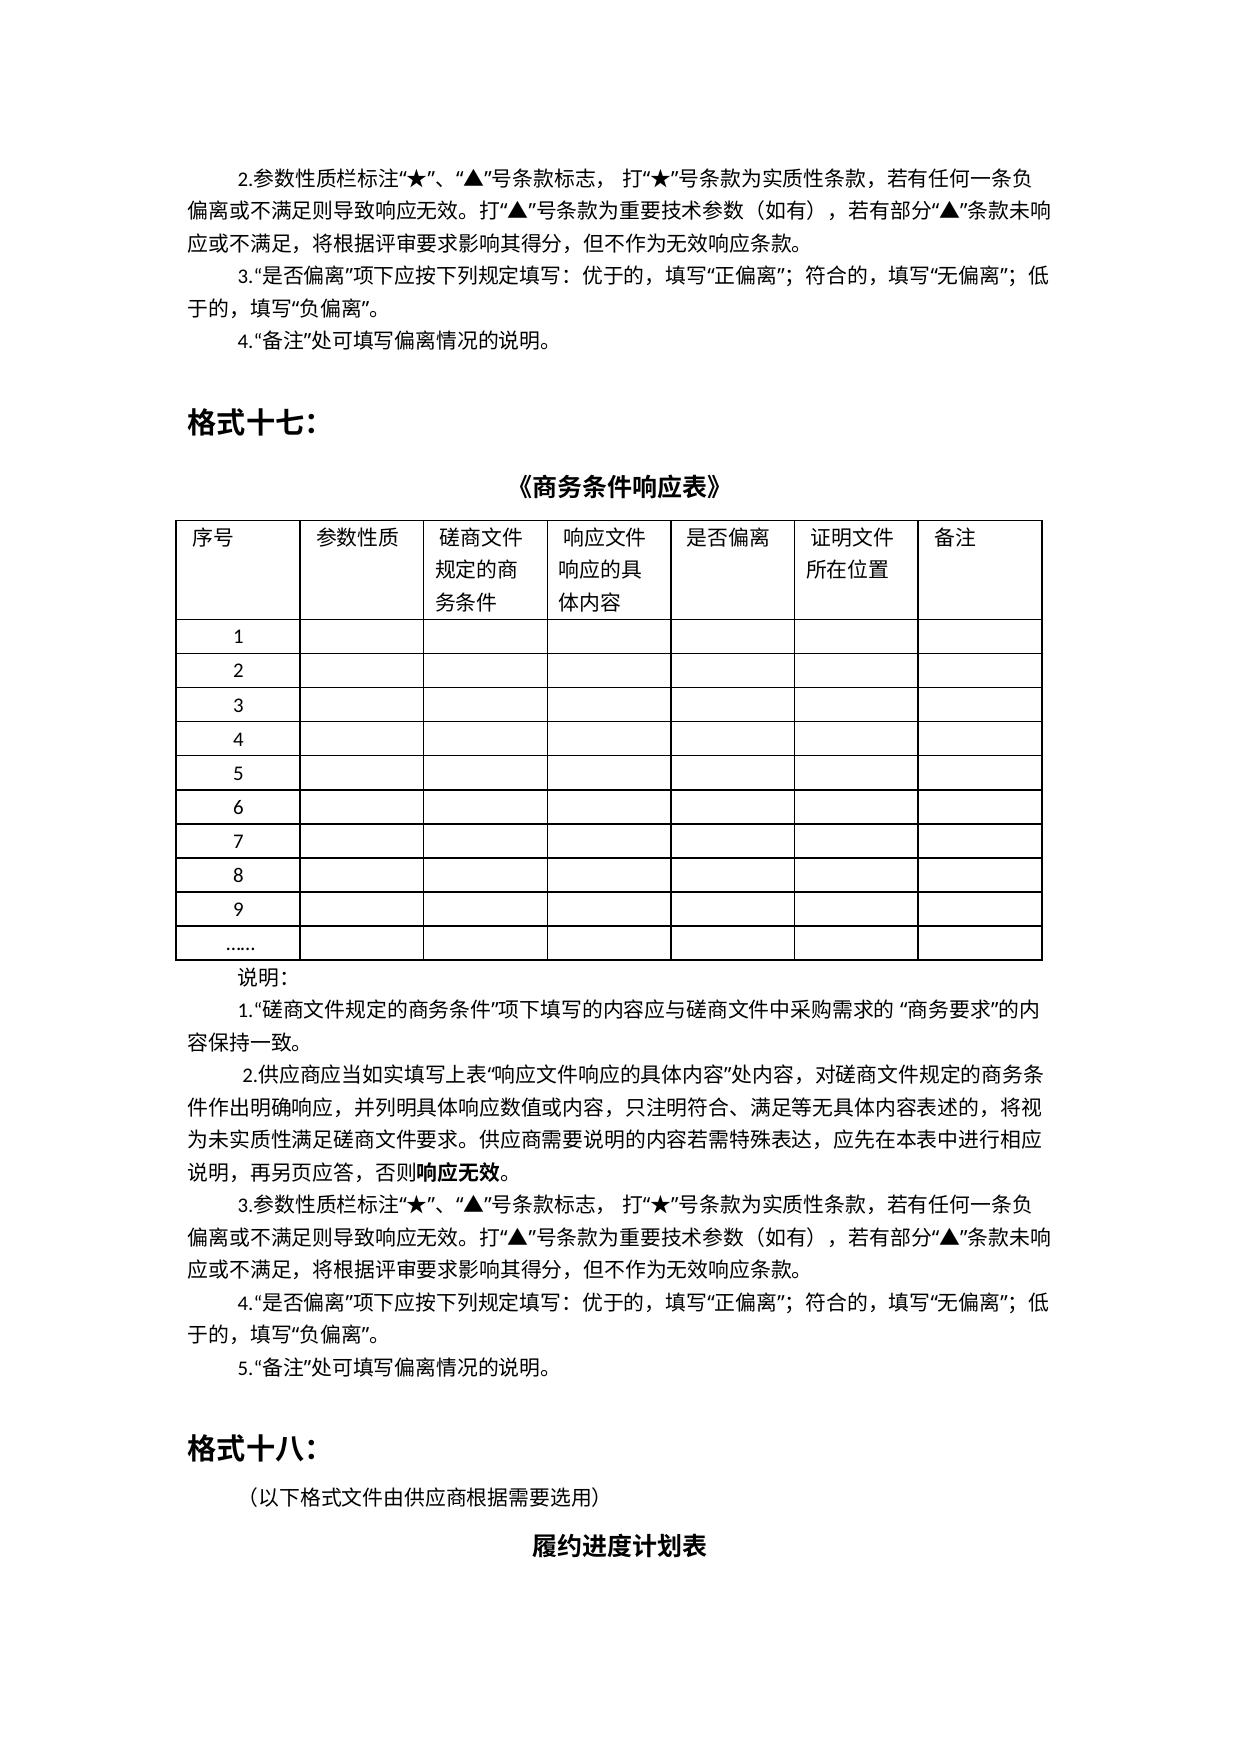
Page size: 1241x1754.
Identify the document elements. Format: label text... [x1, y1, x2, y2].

text 3.参数性质栏标注“★”、“▲”号条款标志， 打“★”号条款为实质性条款，若有任何一条负偏离或不满足则导致响应无效。打“▲”号条款为重要技术参数（如有），若有部分“▲”条款未响应或不满足，将根据评审要求影响其得分，但不作为无效响应条款。 [187, 1188, 1053, 1286]
text 3.“是否偏离”项下应按下列规定填写：优于的，填写“正偏离”；符合的，填写“无偏离”；低于的，填写“负偏离”。 [187, 259, 1053, 324]
text 履约进度计划表 [187, 1513, 1053, 1578]
table_cell 1 [177, 620, 299, 653]
table_cell [919, 791, 1041, 823]
table_cell [919, 688, 1041, 721]
text 说明： [187, 961, 1053, 993]
table_header 磋商文件规定的商务条件 [424, 521, 547, 618]
table_header 参数性质 [301, 521, 423, 618]
table_header 是否偏离 [672, 521, 794, 618]
table_cell [424, 893, 547, 925]
table_cell 3 [177, 688, 299, 721]
table_cell 5 [177, 756, 299, 789]
text 1.“磋商文件规定的商务条件”项下填写的内容应与磋商文件中采购需求的 “商务要求”的内容保持一致。 [187, 993, 1053, 1058]
table_cell [548, 756, 670, 789]
table_cell [672, 893, 794, 925]
table_cell [919, 722, 1041, 755]
table_cell [548, 654, 670, 687]
table_cell [548, 620, 670, 653]
text （以下格式文件由供应商根据需要选用） [187, 1481, 1053, 1513]
table_cell [301, 722, 423, 755]
table_cell [301, 654, 423, 687]
table_cell [672, 791, 794, 823]
table_cell [548, 791, 670, 823]
text 格式十八： [187, 1416, 1053, 1481]
table_cell [672, 620, 794, 653]
table_cell [301, 927, 423, 959]
table_cell 6 [177, 791, 299, 823]
table_cell [795, 791, 917, 823]
table_cell [548, 893, 670, 925]
table_cell [795, 654, 917, 687]
table_cell [424, 722, 547, 755]
table_cell [548, 688, 670, 721]
table_cell [301, 756, 423, 789]
text 格式十七： [187, 389, 1053, 454]
table_cell [424, 688, 547, 721]
table_cell [301, 825, 423, 857]
table_cell [301, 791, 423, 823]
table_cell [548, 825, 670, 857]
text 4.“是否偏离”项下应按下列规定填写：优于的，填写“正偏离”；符合的，填写“无偏离”；低于的，填写“负偏离”。 [187, 1286, 1053, 1351]
table_cell 2 [177, 654, 299, 687]
table_cell [919, 620, 1041, 653]
table_cell [672, 825, 794, 857]
table_cell [548, 927, 670, 959]
table_cell [672, 654, 794, 687]
table_cell [424, 756, 547, 789]
table_header 备注 [919, 521, 1041, 618]
table_cell 9 [177, 893, 299, 925]
table_cell 7 [177, 825, 299, 857]
table_cell [919, 654, 1041, 687]
table_cell [424, 927, 547, 959]
table_cell 8 [177, 859, 299, 891]
text 《商务条件响应表》 [187, 454, 1053, 519]
table_cell [919, 756, 1041, 789]
table_header 响应文件响应的具体内容 [548, 521, 670, 618]
table_cell [672, 756, 794, 789]
table_cell [795, 893, 917, 925]
table_cell [795, 825, 917, 857]
table_header 证明文件所在位置 [795, 521, 917, 618]
table_cell [424, 654, 547, 687]
text 4.“备注”处可填写偏离情况的说明。 [187, 324, 1053, 357]
table_cell [424, 859, 547, 891]
table_cell [795, 688, 917, 721]
table_cell [424, 825, 547, 857]
table_cell [795, 620, 917, 653]
table_cell [795, 756, 917, 789]
table_header 序号 [177, 521, 299, 618]
table_cell [424, 791, 547, 823]
table_cell [672, 722, 794, 755]
text 2.供应商应当如实填写上表“响应文件响应的具体内容”处内容，对磋商文件规定的商务条件作出明确响应，并列明具体响应数值或内容，只注明符合、满足等无具体内容表述的，将视为未实质性满足磋商文件要求。供应商需要说明的内容若需特殊表达，应先在本表中进行相应说明，再另页应答，否则响应无效。 [187, 1058, 1053, 1188]
table_cell [919, 927, 1041, 959]
table_cell [919, 893, 1041, 925]
table_cell [672, 859, 794, 891]
table_cell 4 [177, 722, 299, 755]
text 5.“备注”处可填写偏离情况的说明。 [187, 1351, 1053, 1383]
table_cell [301, 688, 423, 721]
table_cell [424, 620, 547, 653]
table_cell [301, 893, 423, 925]
table_cell [919, 859, 1041, 891]
table_cell [672, 927, 794, 959]
text 2.参数性质栏标注“★”、“▲”号条款标志， 打“★”号条款为实质性条款，若有任何一条负偏离或不满足则导致响应无效。打“▲”号条款为重要技术参数（如有），若有部分“▲”条款未响应或不满足，将根据评审要求影响其得分，但不作为无效响应条款。 [187, 162, 1053, 259]
table_cell [672, 688, 794, 721]
table_cell [301, 620, 423, 653]
table_cell [919, 825, 1041, 857]
table_cell …… [177, 927, 299, 959]
table_cell [795, 859, 917, 891]
table_cell [795, 722, 917, 755]
table_cell [548, 722, 670, 755]
table_cell [548, 859, 670, 891]
table_cell [301, 859, 423, 891]
table_cell [795, 927, 917, 959]
